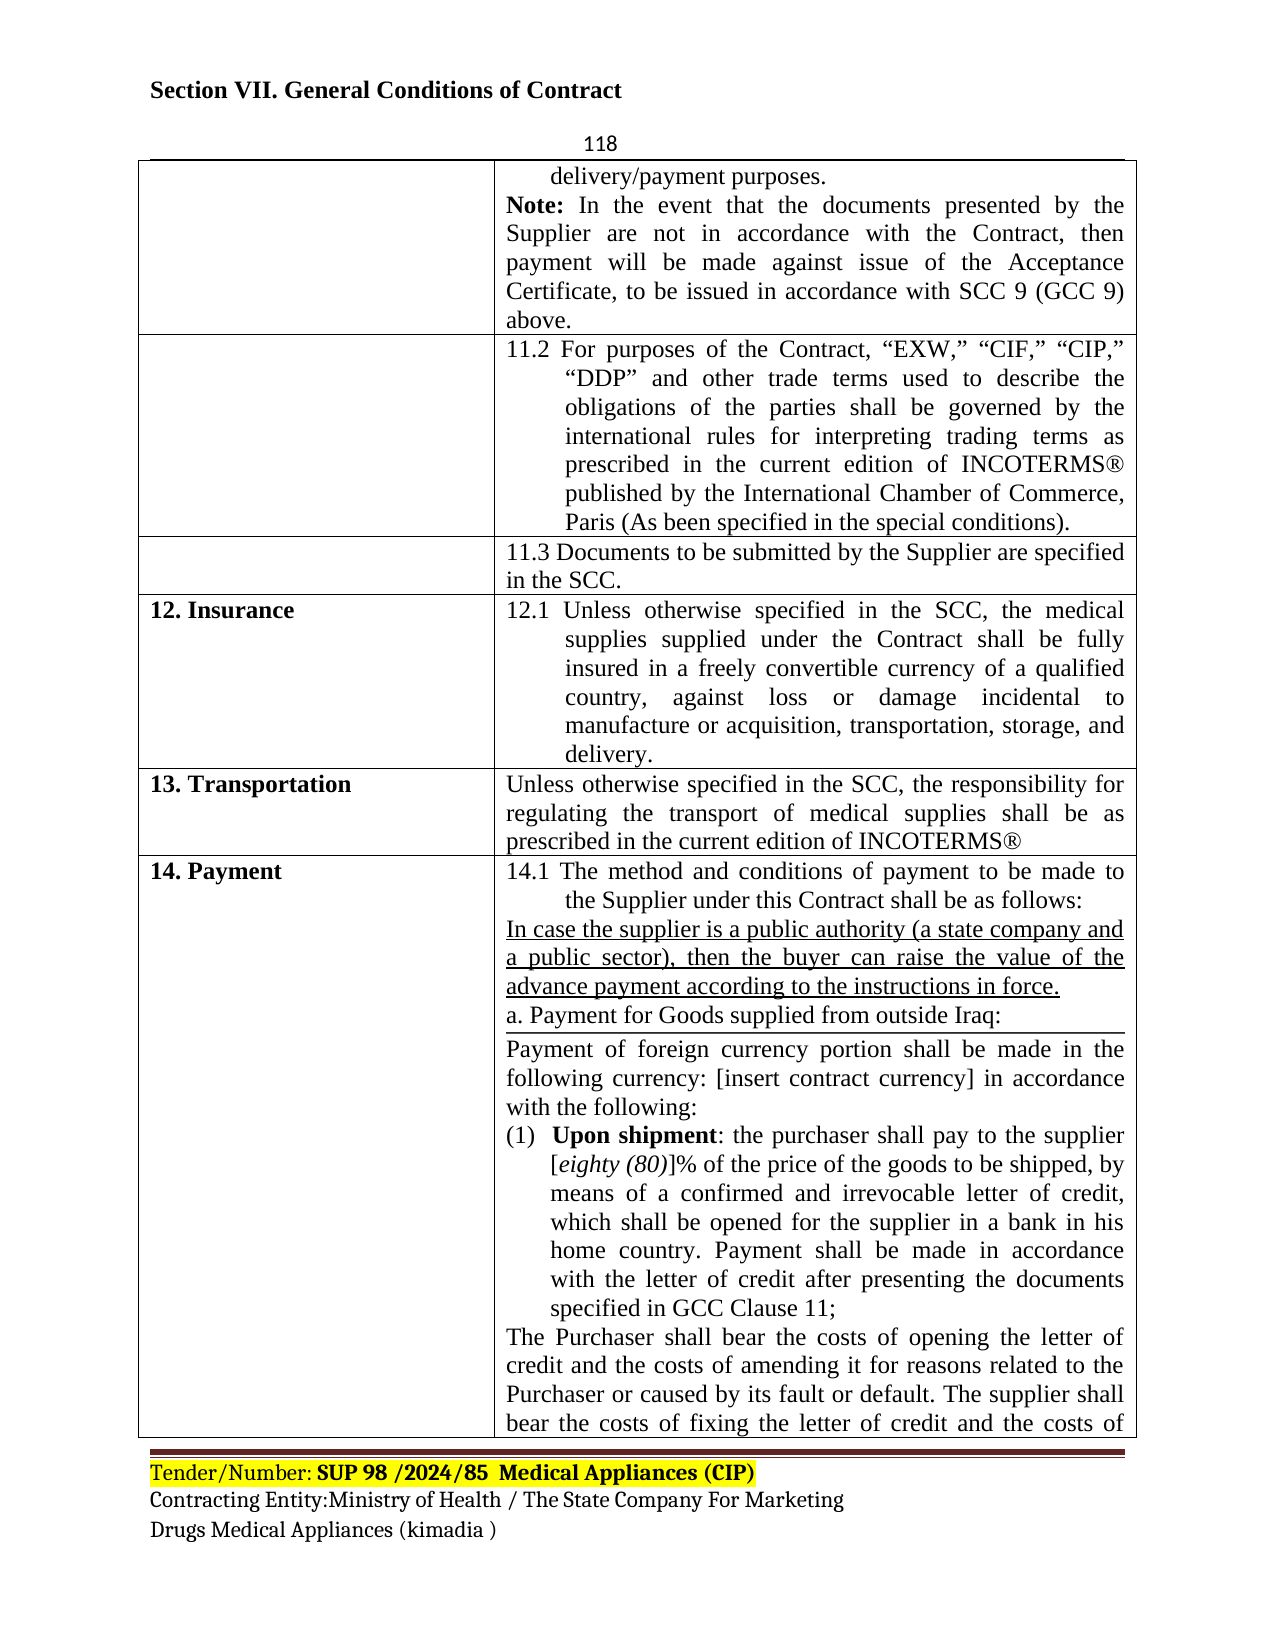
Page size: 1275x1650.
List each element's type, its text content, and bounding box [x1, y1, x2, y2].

table_cell 11.2 For purposes of the Contract, “EXW,” “CIF,” “CIP,” “DDP” and other trade terms used to describe the obligations of the parties shall be governed by the international rules for interpreting trading terms as prescribed in the current edition of INCOTERMS® published by the International Chamber of Commerce, Paris (As been specified in the special conditions). [495, 335, 1136, 536]
table_cell 11.3 Documents to be submitted by the Supplier are specified in the SCC. [495, 537, 1136, 594]
table_cell [139, 537, 494, 594]
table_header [495, 161, 1136, 333]
table_cell 14. Payment [139, 856, 494, 1437]
table_cell Unless otherwise specified in the SCC, the responsibility for regulating the transport of medical supplies shall be as prescribed in the current edition of INCOTERMS® [495, 769, 1136, 855]
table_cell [495, 856, 1136, 1437]
table_cell 12. Insurance [139, 595, 494, 768]
table_cell 13. Transportation [139, 769, 494, 855]
table_header [139, 161, 494, 333]
table_cell 12.1 Unless otherwise specified in the SCC, the medical supplies supplied under the Contract shall be fully insured in a freely convertible currency of a qualified country, against loss or damage incidental to manufacture or acquisition, transportation, storage, and delivery. [495, 595, 1136, 768]
table_cell [139, 335, 494, 536]
